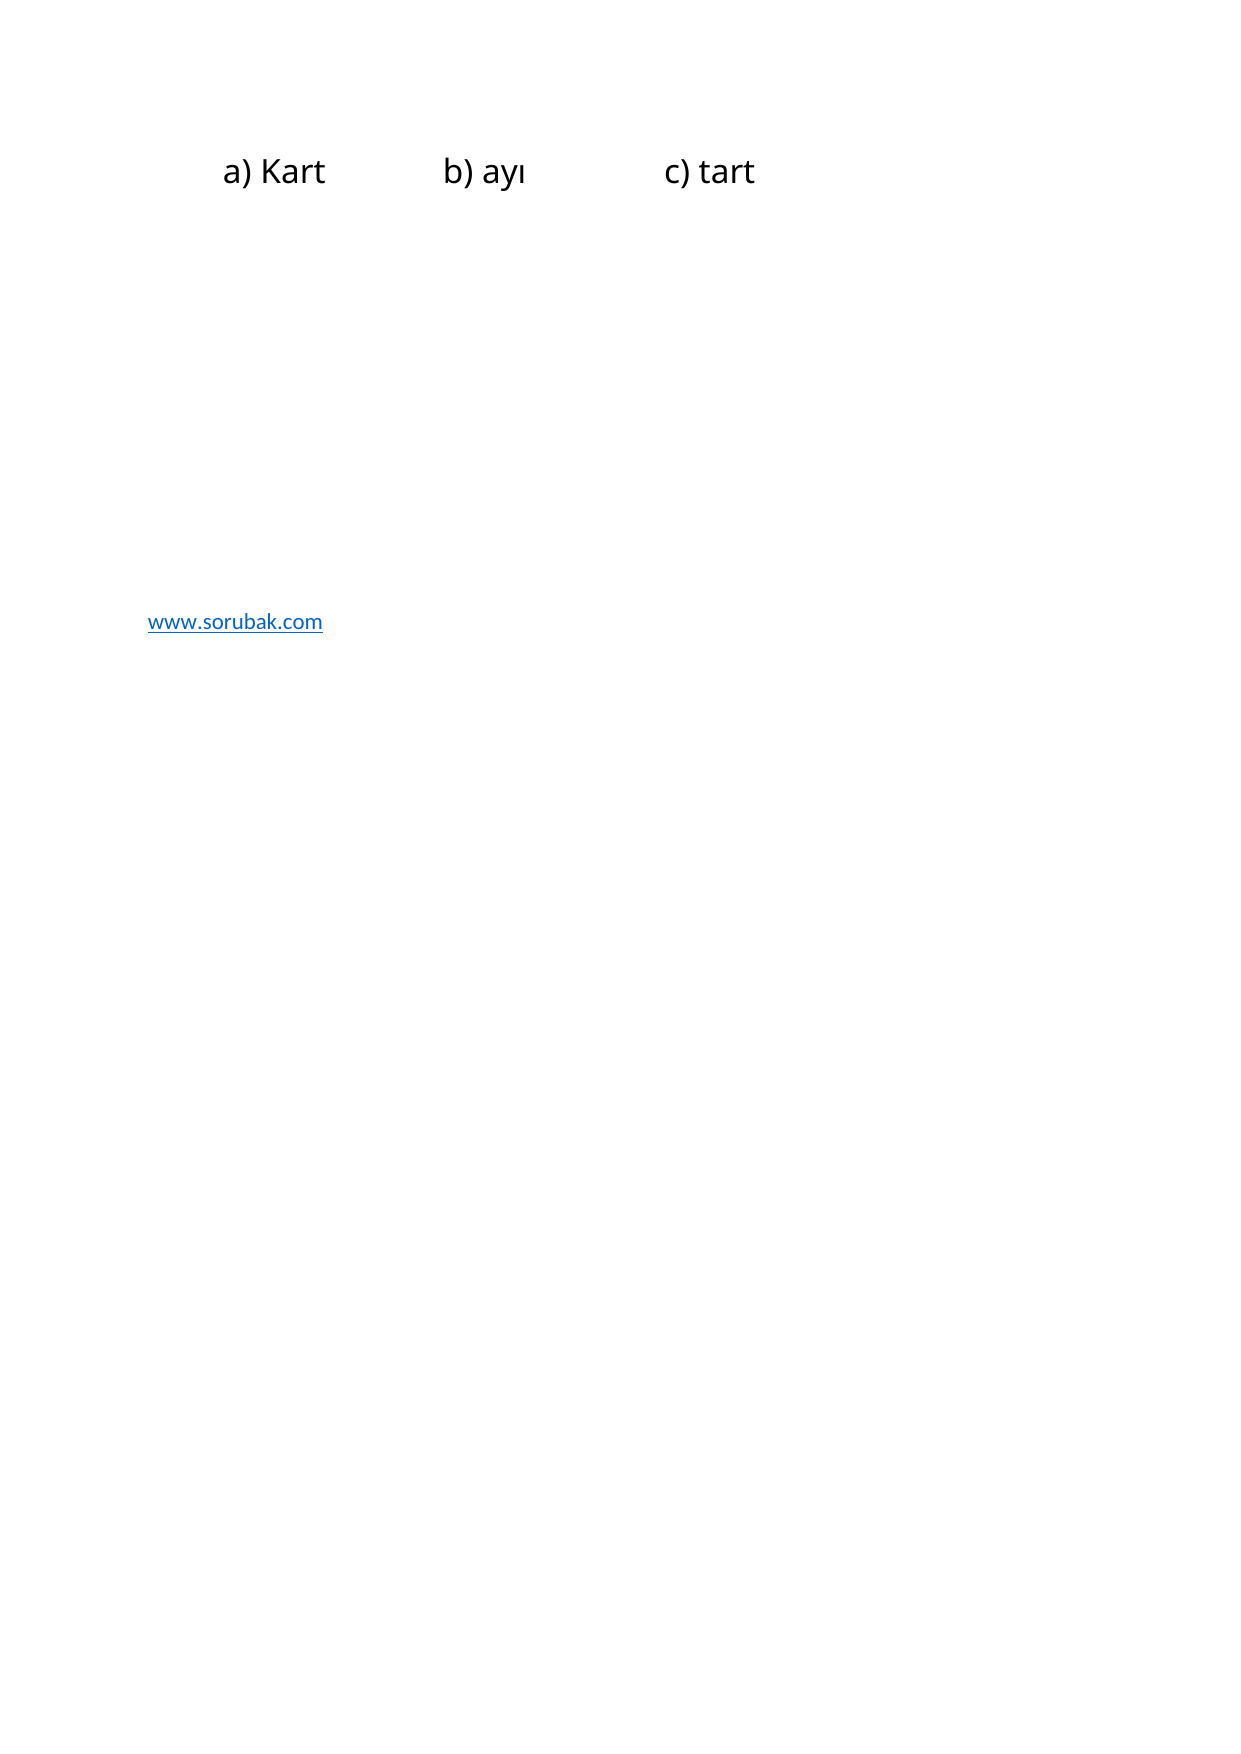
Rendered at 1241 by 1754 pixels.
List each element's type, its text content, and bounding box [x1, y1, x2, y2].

text www.sorubak.com [148, 607, 1093, 635]
list Kart b) ayı c) tart [223, 148, 1093, 193]
